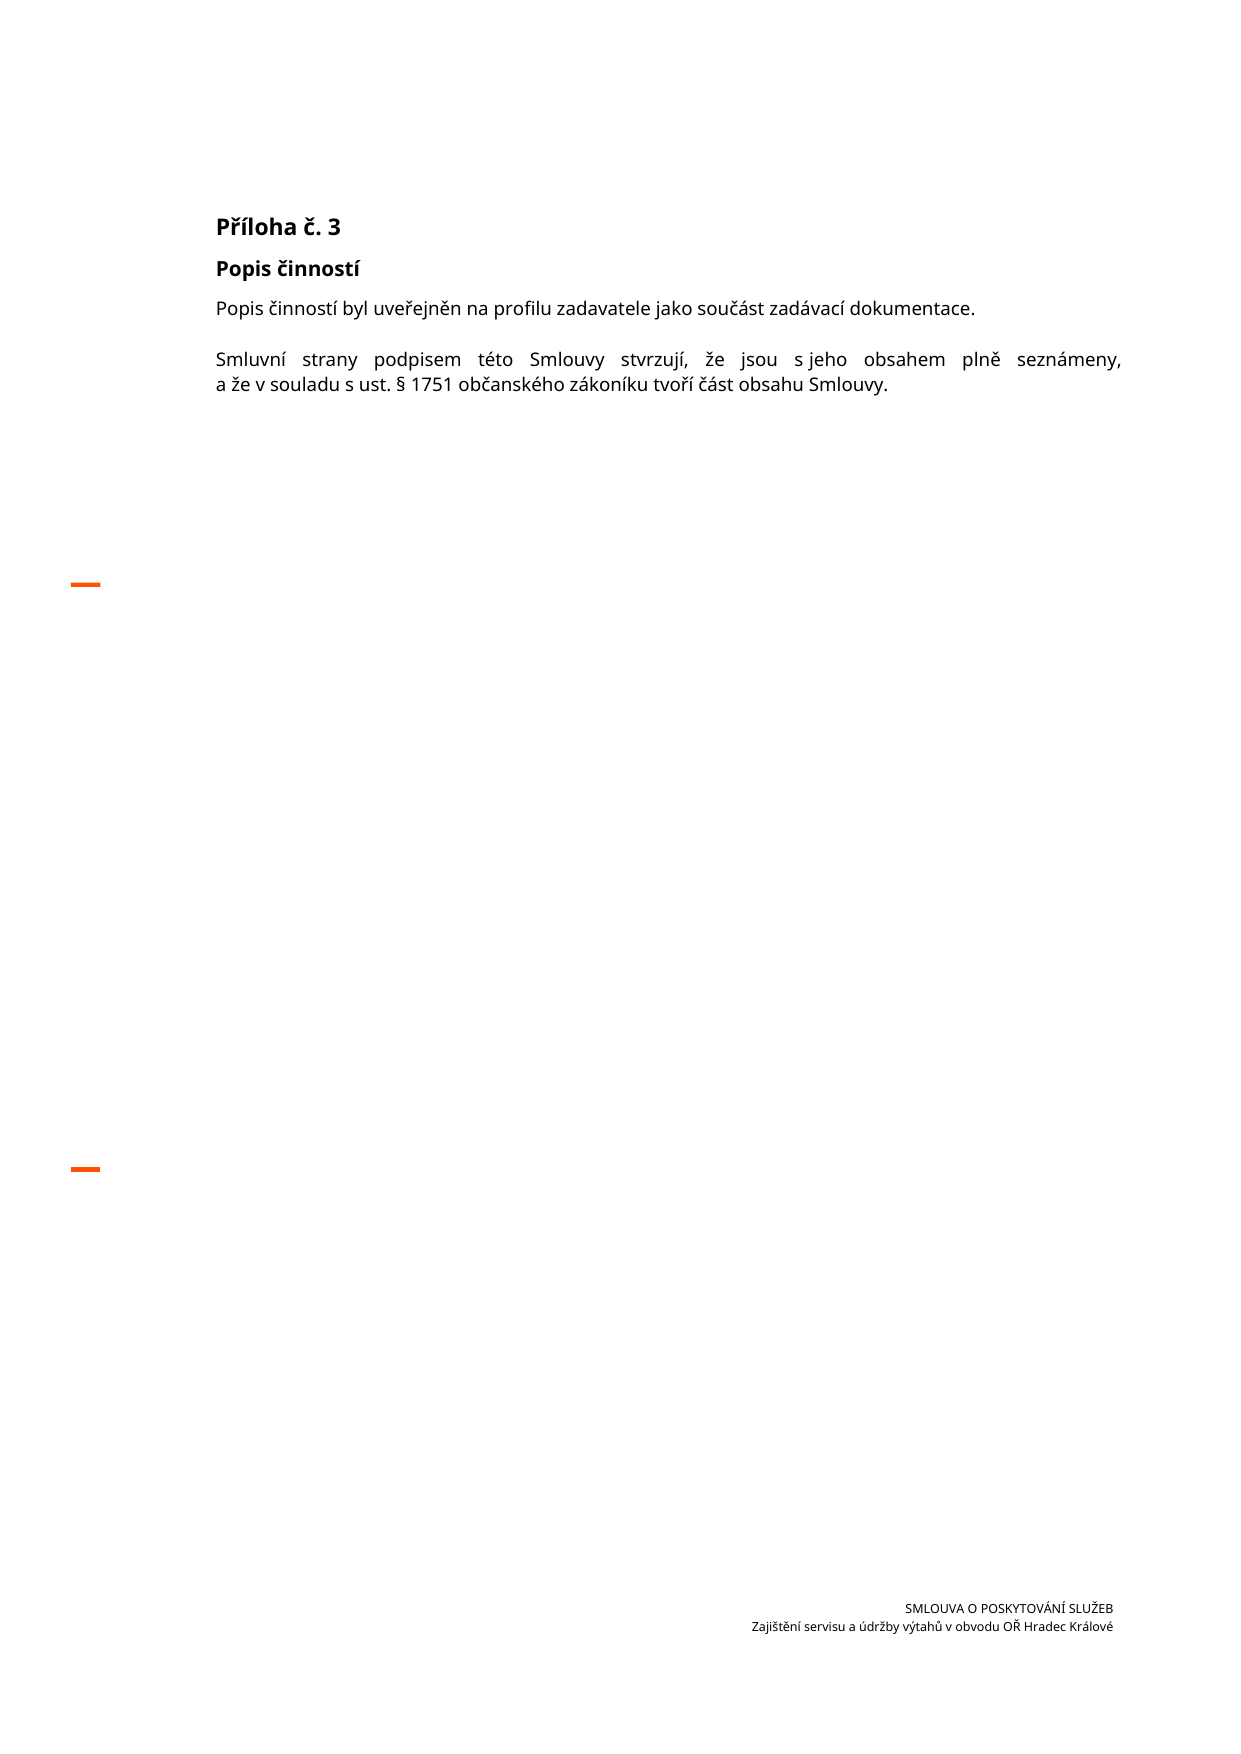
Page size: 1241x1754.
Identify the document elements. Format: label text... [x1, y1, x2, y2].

text Popis činností [216, 254, 1122, 283]
text Popis činností byl uveřejněn na profilu zadavatele jako součást zadávací dokumentace. [216, 295, 1122, 321]
text Příloha č. 3 [216, 211, 1122, 242]
text Smluvní strany podpisem této Smlouvy stvrzují, že jsou s jeho obsahem plně seznámeny, a že v souladu s ust. § 1751 občanského zákoníku tvoří část obsahu Smlouvy. [216, 346, 1122, 397]
